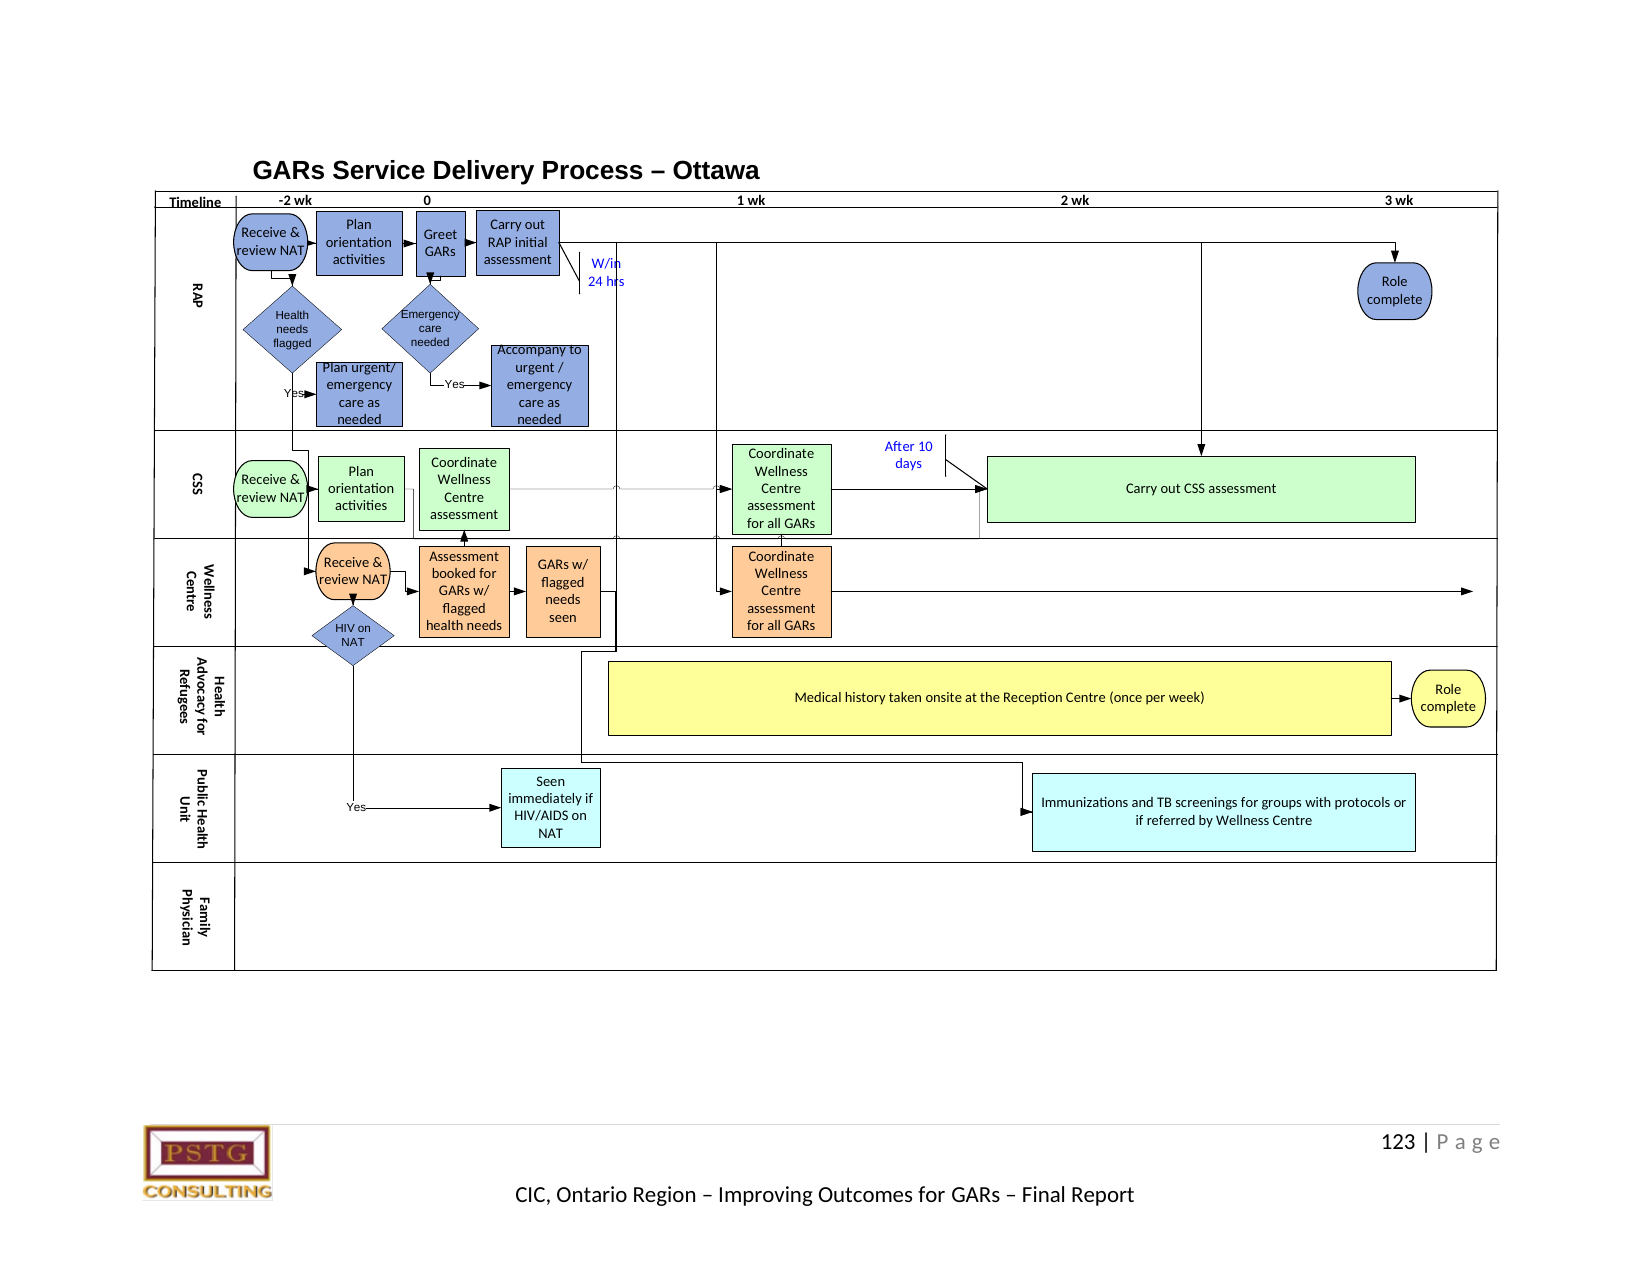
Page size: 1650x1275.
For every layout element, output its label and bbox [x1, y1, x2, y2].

picture [142, 1125, 274, 1202]
